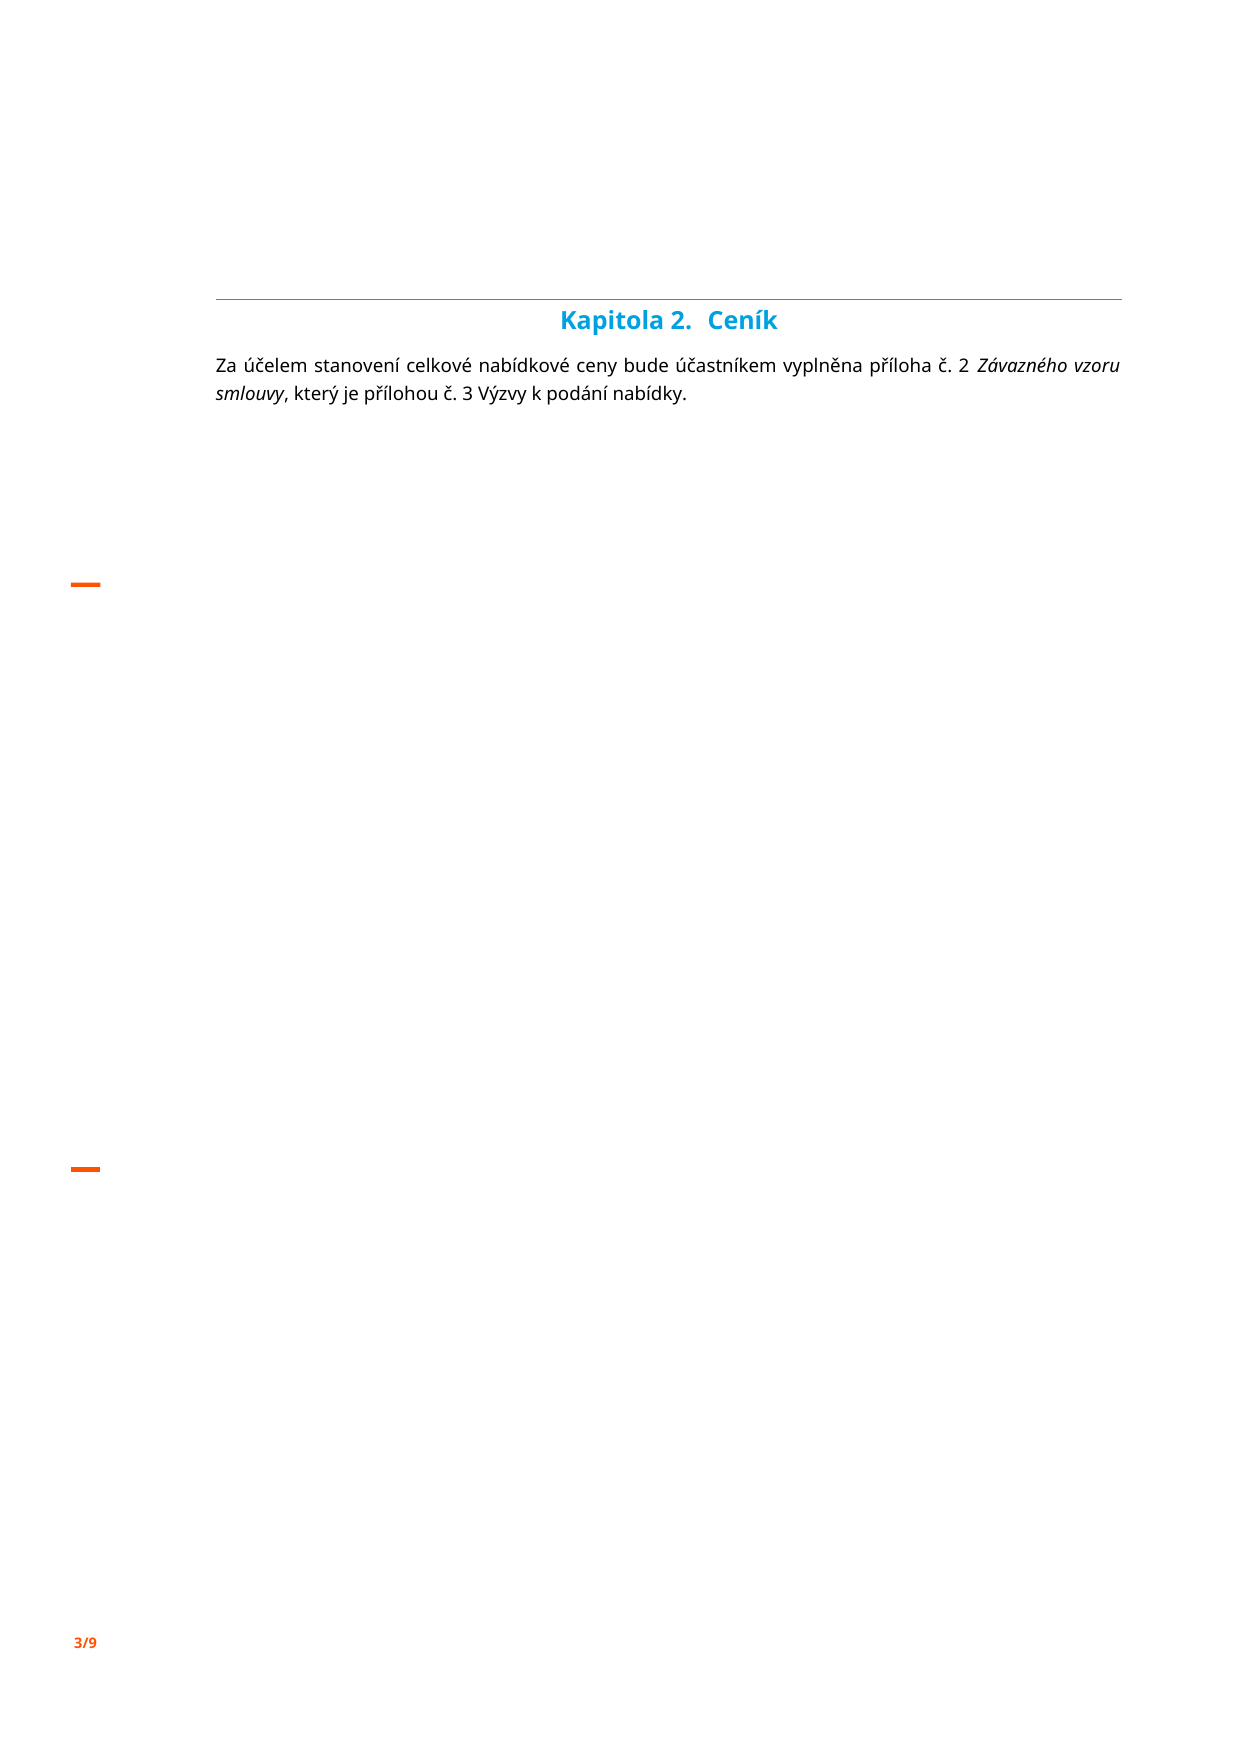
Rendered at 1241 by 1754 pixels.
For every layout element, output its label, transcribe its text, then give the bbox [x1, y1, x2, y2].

subtitle Ceník [216, 300, 1122, 336]
text Za účelem stanovení celkové nabídkové ceny bude účastníkem vyplněna příloha č. 2 Závazného vzoru smlouvy, který je přílohou č. 3 Výzvy k podání nabídky. [216, 352, 1122, 406]
